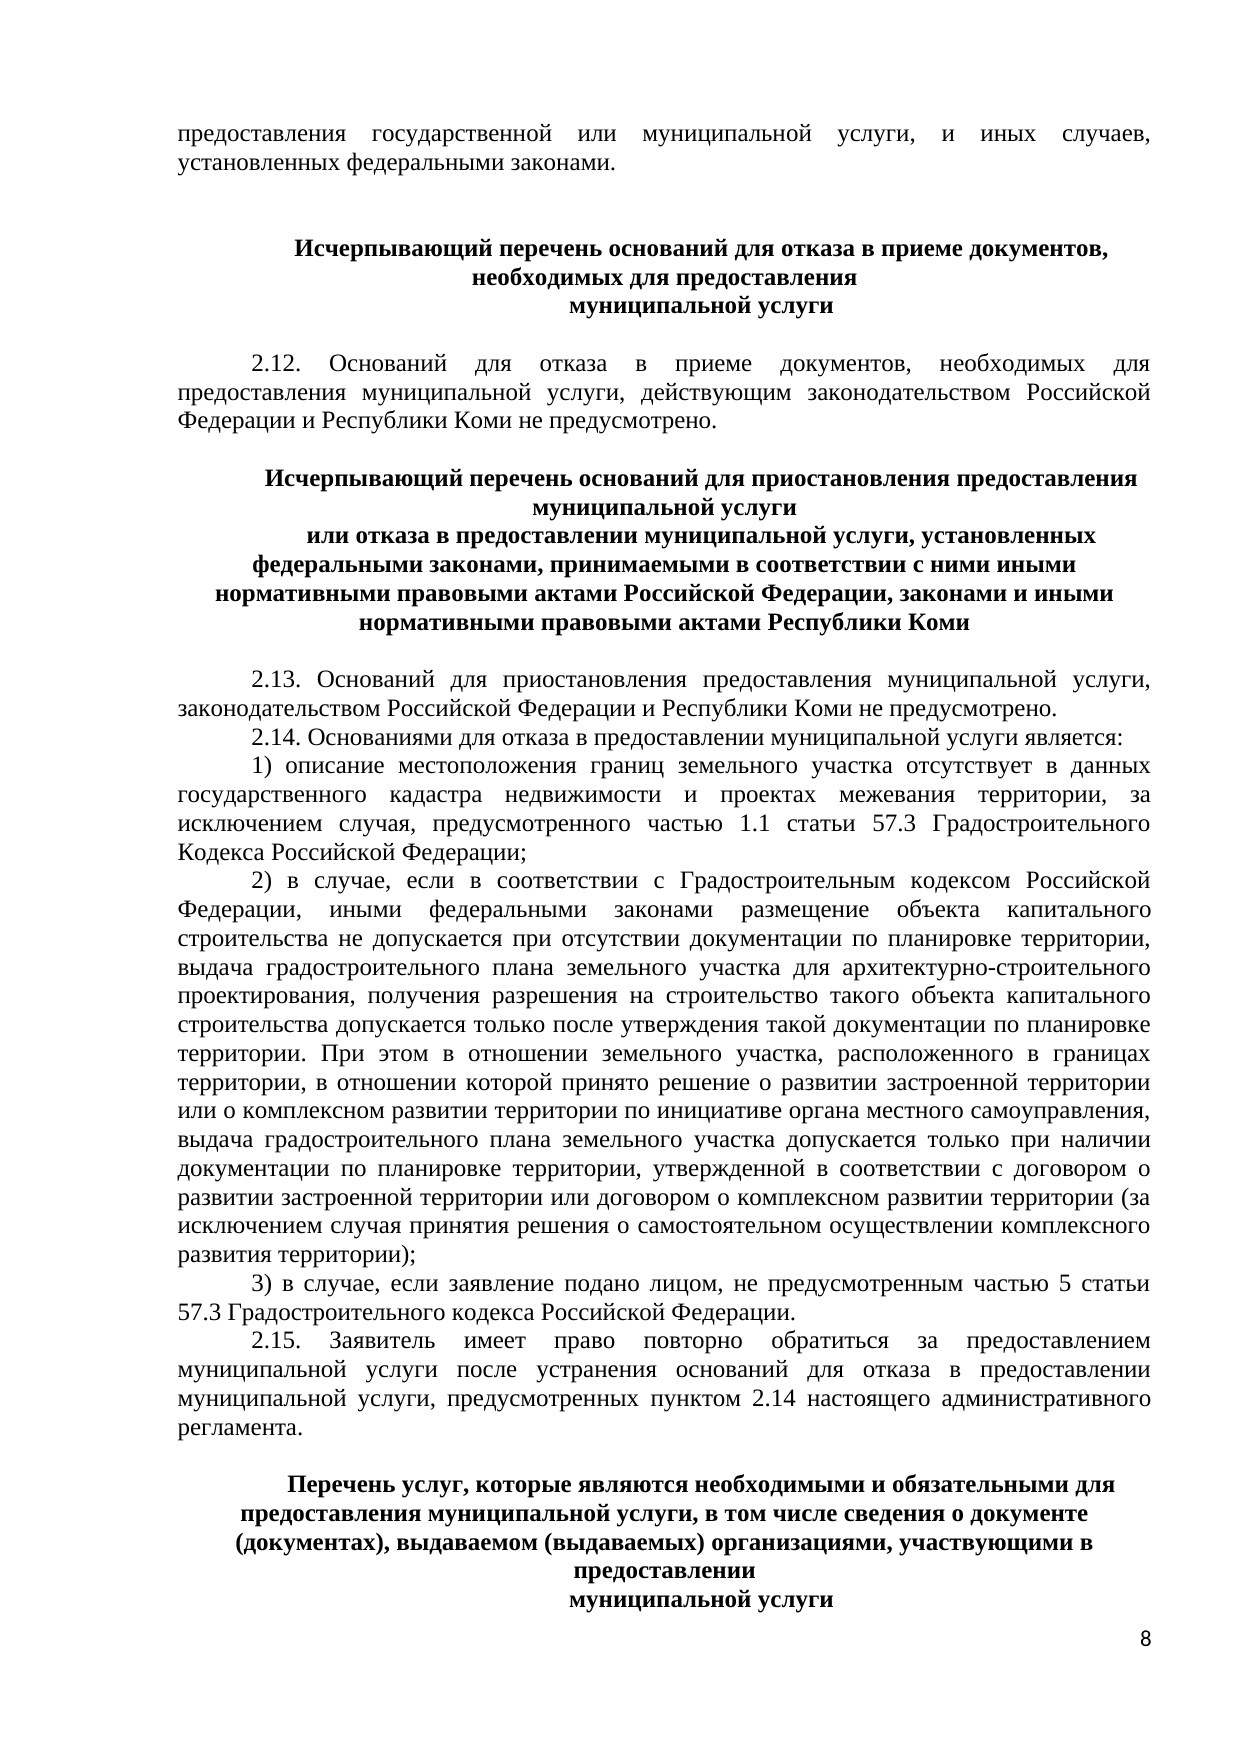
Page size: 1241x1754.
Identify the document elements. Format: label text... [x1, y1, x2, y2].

text 2.12. Оснований для отказа в приеме документов, необходимых для предоставления муниципальной услуги, действующим законодательством Российской Федерации и Республики Коми не предусмотрено. [177, 348, 1152, 434]
text муниципальной услуги [177, 291, 1152, 319]
text 1) описание местоположения границ земельного участка отсутствует в данных государственного кадастра недвижимости и проектах межевания территории, за исключением случая, предусмотренного частью 1.1 статьи 57.3 Градостроительного Кодекса Российской Федерации; [177, 751, 1152, 866]
text 2.13. Оснований для приостановления предоставления муниципальной услуги, законодательством Российской Федерации и Республики Коми не предусмотрено. [177, 664, 1152, 722]
text 3) в случае, если заявление подано лицом, не предусмотренным частью 5 статьи 57.3 Градостроительного кодекса Российской Федерации. [177, 1268, 1152, 1326]
text муниципальной услуги [177, 1584, 1152, 1613]
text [177, 118, 1152, 176]
text 2.14. Основаниями для отказа в предоставлении муниципальной услуги является: [177, 722, 1152, 751]
text 2.15. Заявитель имеет право повторно обратиться за предоставлением муниципальной услуги после устранения оснований для отказа в предоставлении муниципальной услуги, предусмотренных пунктом 2.14 настоящего административного регламента. [177, 1326, 1152, 1441]
text Исчерпывающий перечень оснований для приостановления предоставления муниципальной услуги [177, 463, 1152, 521]
text Перечень услуг, которые являются необходимыми и обязательными для предоставления муниципальной услуги, в том числе сведения о документе (документах), выдаваемом (выдаваемых) организациями, участвующими в предоставлении [177, 1469, 1152, 1584]
text Исчерпывающий перечень оснований для отказа в приеме документов, необходимых для предоставления [177, 233, 1152, 291]
text или отказа в предоставлении муниципальной услуги, установленных федеральными законами, принимаемыми в соответствии с ними иными нормативными правовыми актами Российской Федерации, законами и иными нормативными правовыми актами Республики Коми [177, 521, 1152, 636]
text 2) в случае, если в соответствии с Градостроительным кодексом Российской Федерации, иными федеральными законами размещение объекта капитального строительства не допускается при отсутствии документации по планировке территории, выдача градостроительного плана земельного участка для архитектурно-строительного проектирования, получения разрешения на строительство такого объекта капитального строительства допускается только после утверждения такой документации по планировке территории. При этом в отношении земельного участка, расположенного в границах территории, в отношении которой принято решение о развитии застроенной территории или о комплексном развитии территории по инициативе органа местного самоуправления, выдача градостроительного плана земельного участка допускается только при наличии документации по планировке территории, утвержденной в соответствии с договором о развитии застроенной территории или договором о комплексном развитии территории (за исключением случая принятия решения о самостоятельном осуществлении комплексного развития территории); [177, 866, 1152, 1268]
